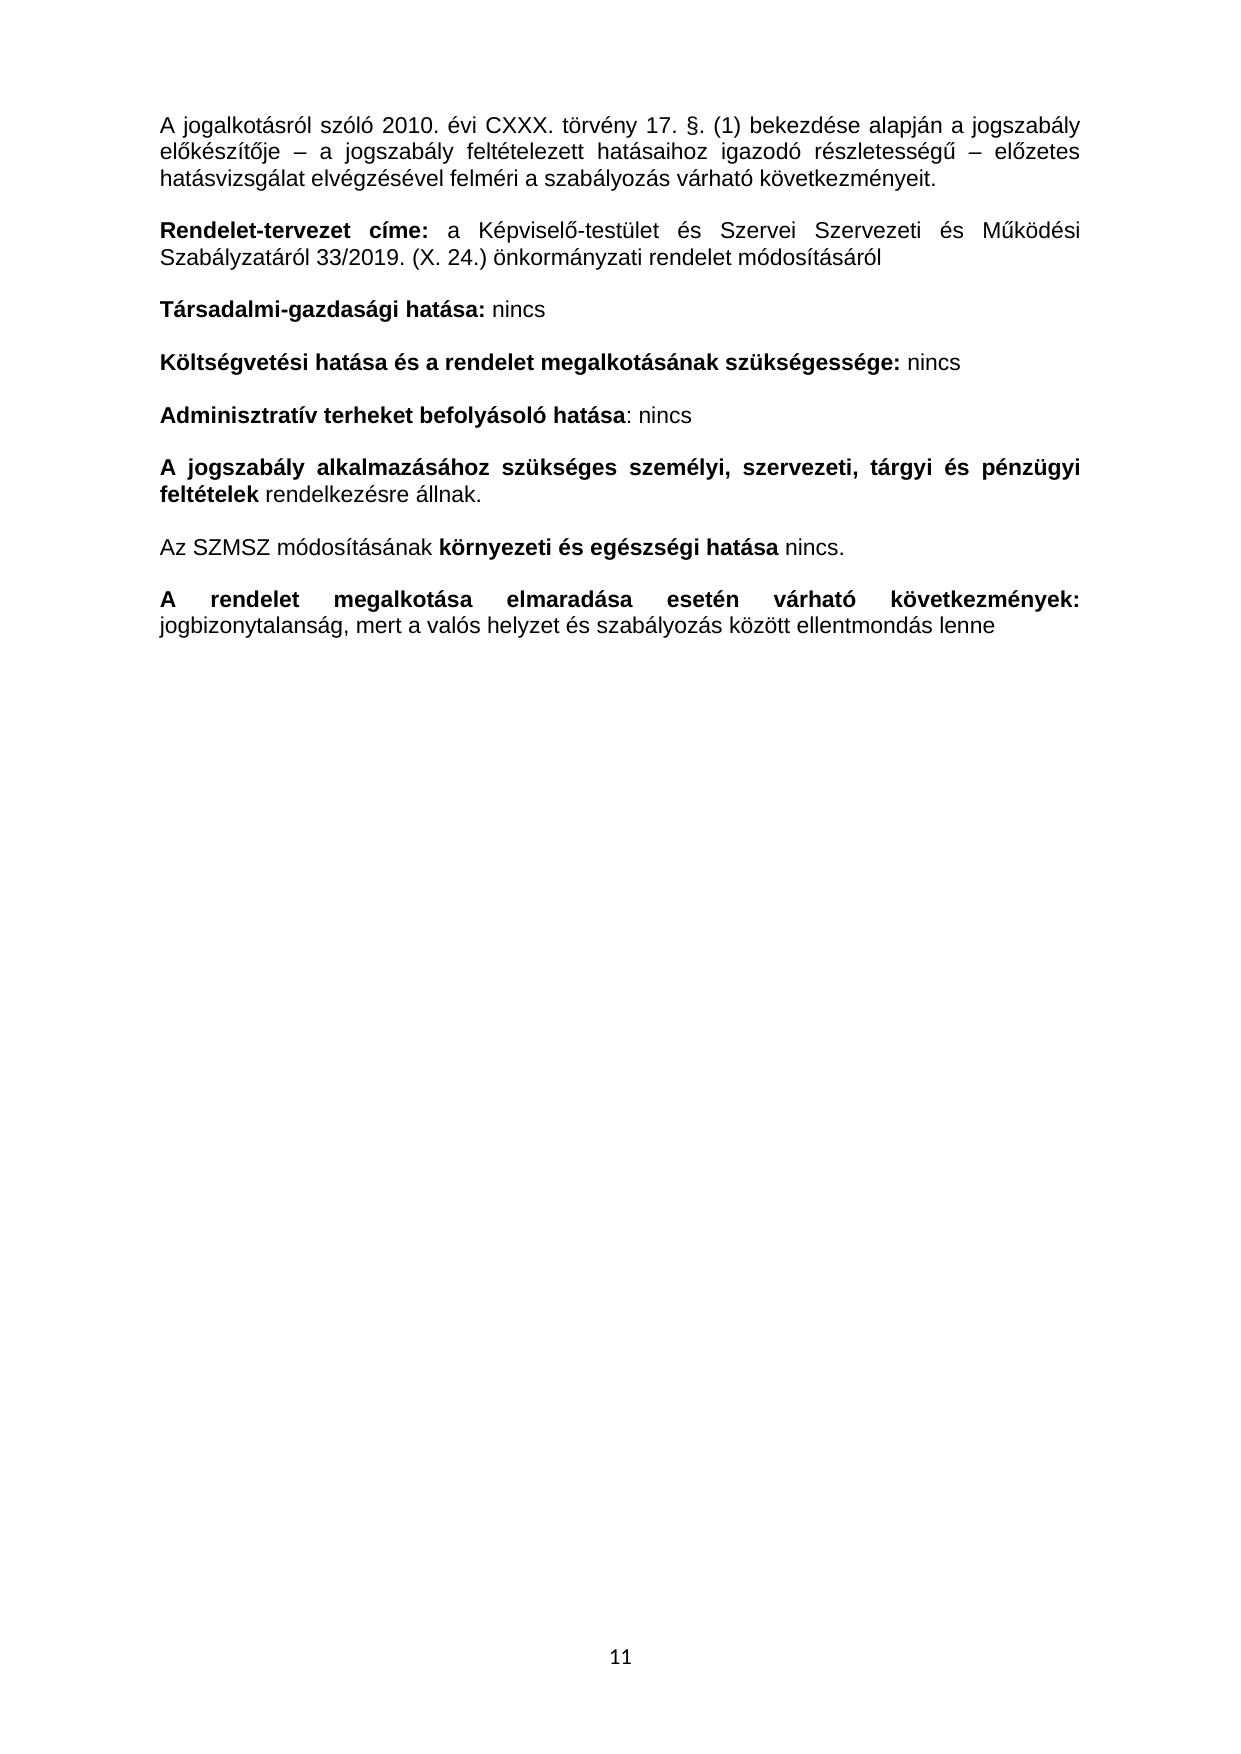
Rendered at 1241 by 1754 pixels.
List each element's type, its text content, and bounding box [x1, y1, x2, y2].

text Rendelet-tervezet címe: a Képviselő-testület és Szervei Szervezeti és Működési Szabályzatáról 33/2019. (X. 24.) önkormányzati rendelet módosításáról [159, 217, 1081, 270]
text Az SZMSZ módosításának környezeti és egészségi hatása nincs. [159, 533, 1081, 560]
text A jogalkotásról szóló 2010. évi CXXX. törvény 17. §. (1) bekezdése alapján a jogszabály előkészítője – a jogszabály feltételezett hatásaihoz igazodó részletességű – előzetes hatásvizsgálat elvégzésével felméri a szabályozás várható következményeit. [159, 112, 1081, 191]
text Költségvetési hatása és a rendelet megalkotásának szükségessége: nincs [159, 349, 1081, 375]
text Adminisztratív terheket befolyásoló hatása: nincs [159, 402, 1081, 428]
text Társadalmi-gazdasági hatása: nincs [159, 296, 1081, 323]
text A jogszabály alkalmazásához szükséges személyi, szervezeti, tárgyi és pénzügyi feltételek rendelkezésre állnak. [159, 454, 1081, 507]
text A rendelet megalkotása elmaradása esetén várható következmények: jogbizonytalanság, mert a valós helyzet és szabályozás között ellentmondás lenne [159, 586, 1081, 639]
